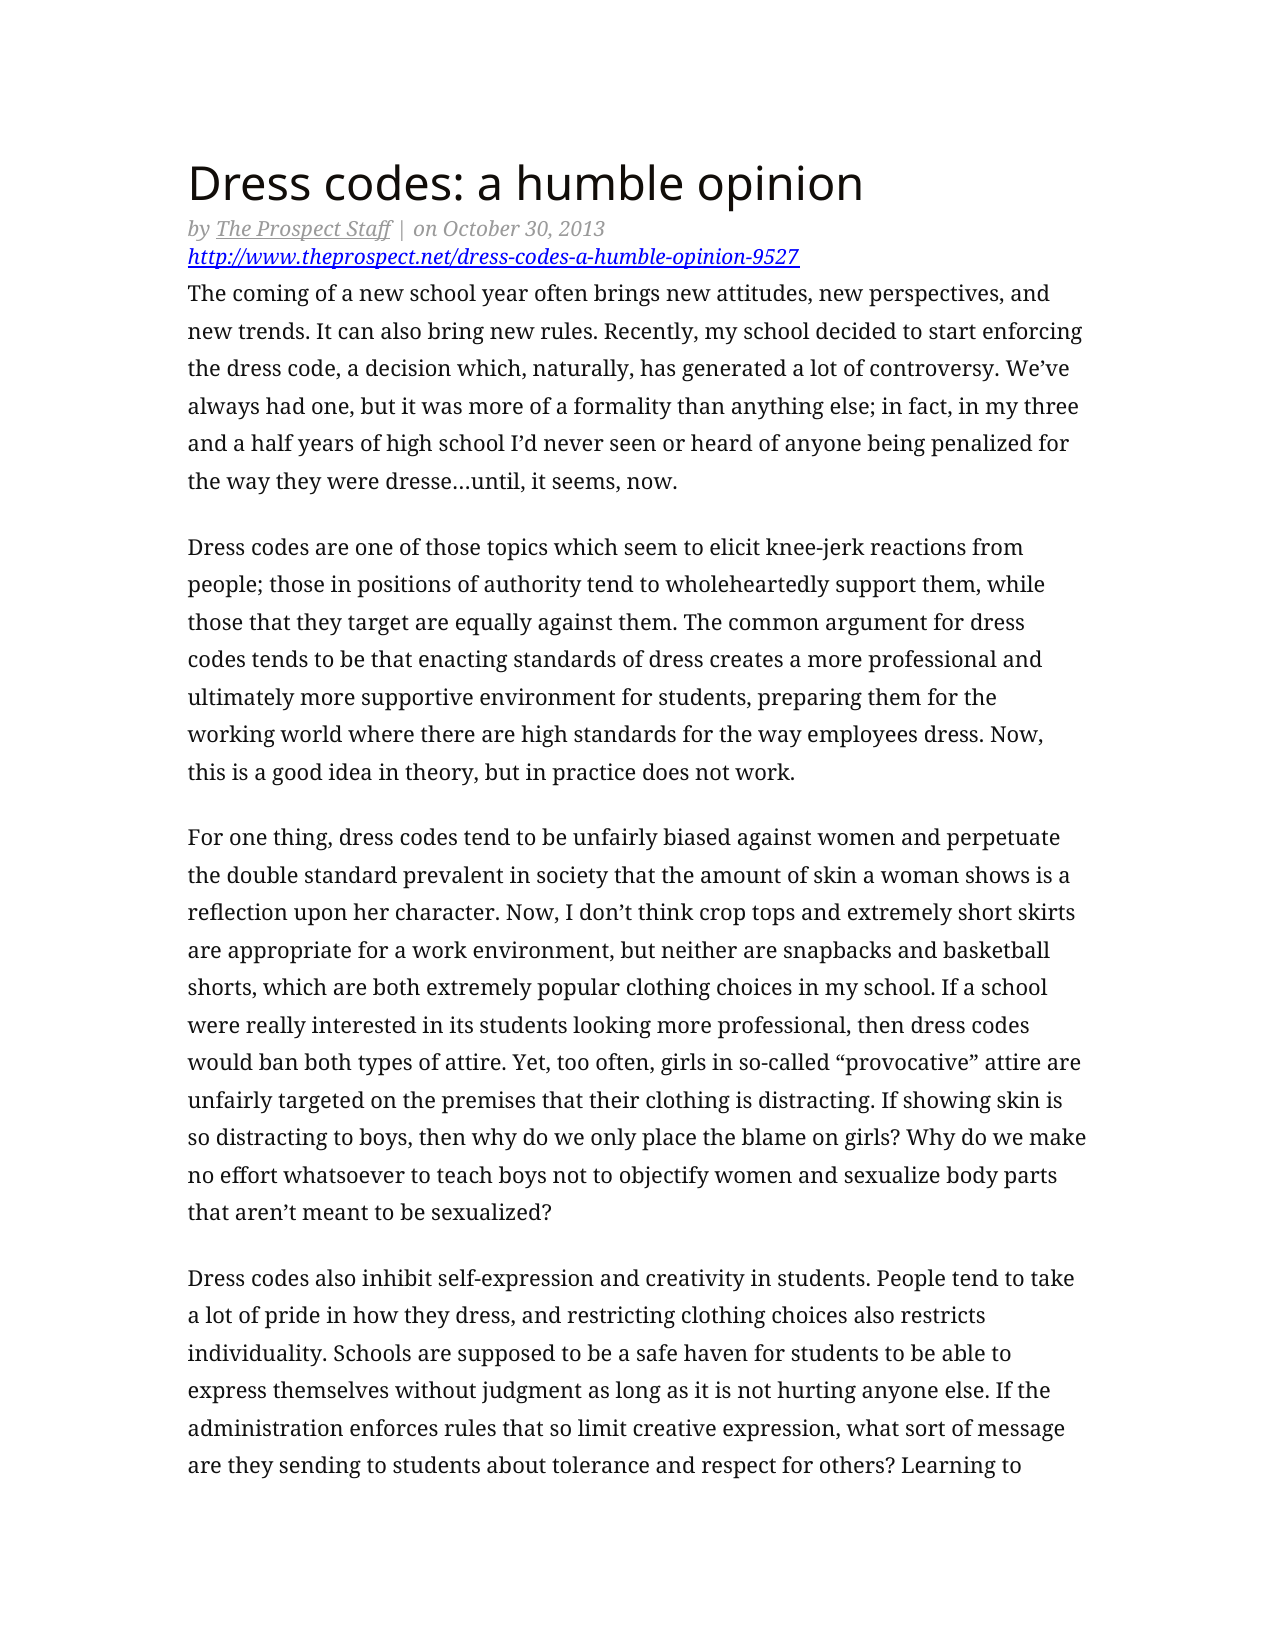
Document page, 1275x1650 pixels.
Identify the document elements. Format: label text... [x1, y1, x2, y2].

text For one thing, dress codes tend to be unfairly biased against women and perpetuate the double standard prevalent in society that the amount of skin a woman shows is a reflection upon her character. Now, I don’t think crop tops and extremely short skirts are appropriate for a work environment, but neither are snapbacks and basketball shorts, which are both extremely popular clothing choices in my school. If a school were really interested in its students looking more professional, then dress codes would ban both types of attire. Yet, too often, girls in so-called “provocative” attire are unfairly targeted on the premises that their clothing is distracting. If showing skin is so distracting to boys, then why do we only place the blame on girls? Why do we make no effort whatsoever to teach boys not to objectify women and sexualize body parts that aren’t meant to be sexualized? [187, 814, 1087, 1227]
text by The Prospect Staff | on October 30, 2013 [187, 214, 1087, 242]
text Dress codes: a humble opinion [187, 150, 1087, 214]
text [187, 1255, 1087, 1480]
text The coming of a new school year often brings new attitudes, new perspectives, and new trends. It can also bring new rules. Recently, my school decided to start enforcing the dress code, a decision which, naturally, has generated a lot of controversy. We’ve always had one, but it was more of a formality than anything else; in fact, in my three and a half years of high school I’d never seen or heard of anyone being penalized for the way they were dresse…until, it seems, now. [187, 271, 1087, 496]
text http://www.theprospect.net/dress-codes-a-humble-opinion-9527 [187, 242, 1087, 271]
text Dress codes are one of those topics which seem to elicit knee-jerk reactions from people; those in positions of authority tend to wholeheartedly support them, while those that they target are equally against them. The common argument for dress codes tends to be that enacting standards of dress creates a more professional and ultimately more supportive environment for students, preparing them for the working world where there are high standards for the way employees dress. Now, this is a good idea in theory, but in practice does not work. [187, 524, 1087, 786]
